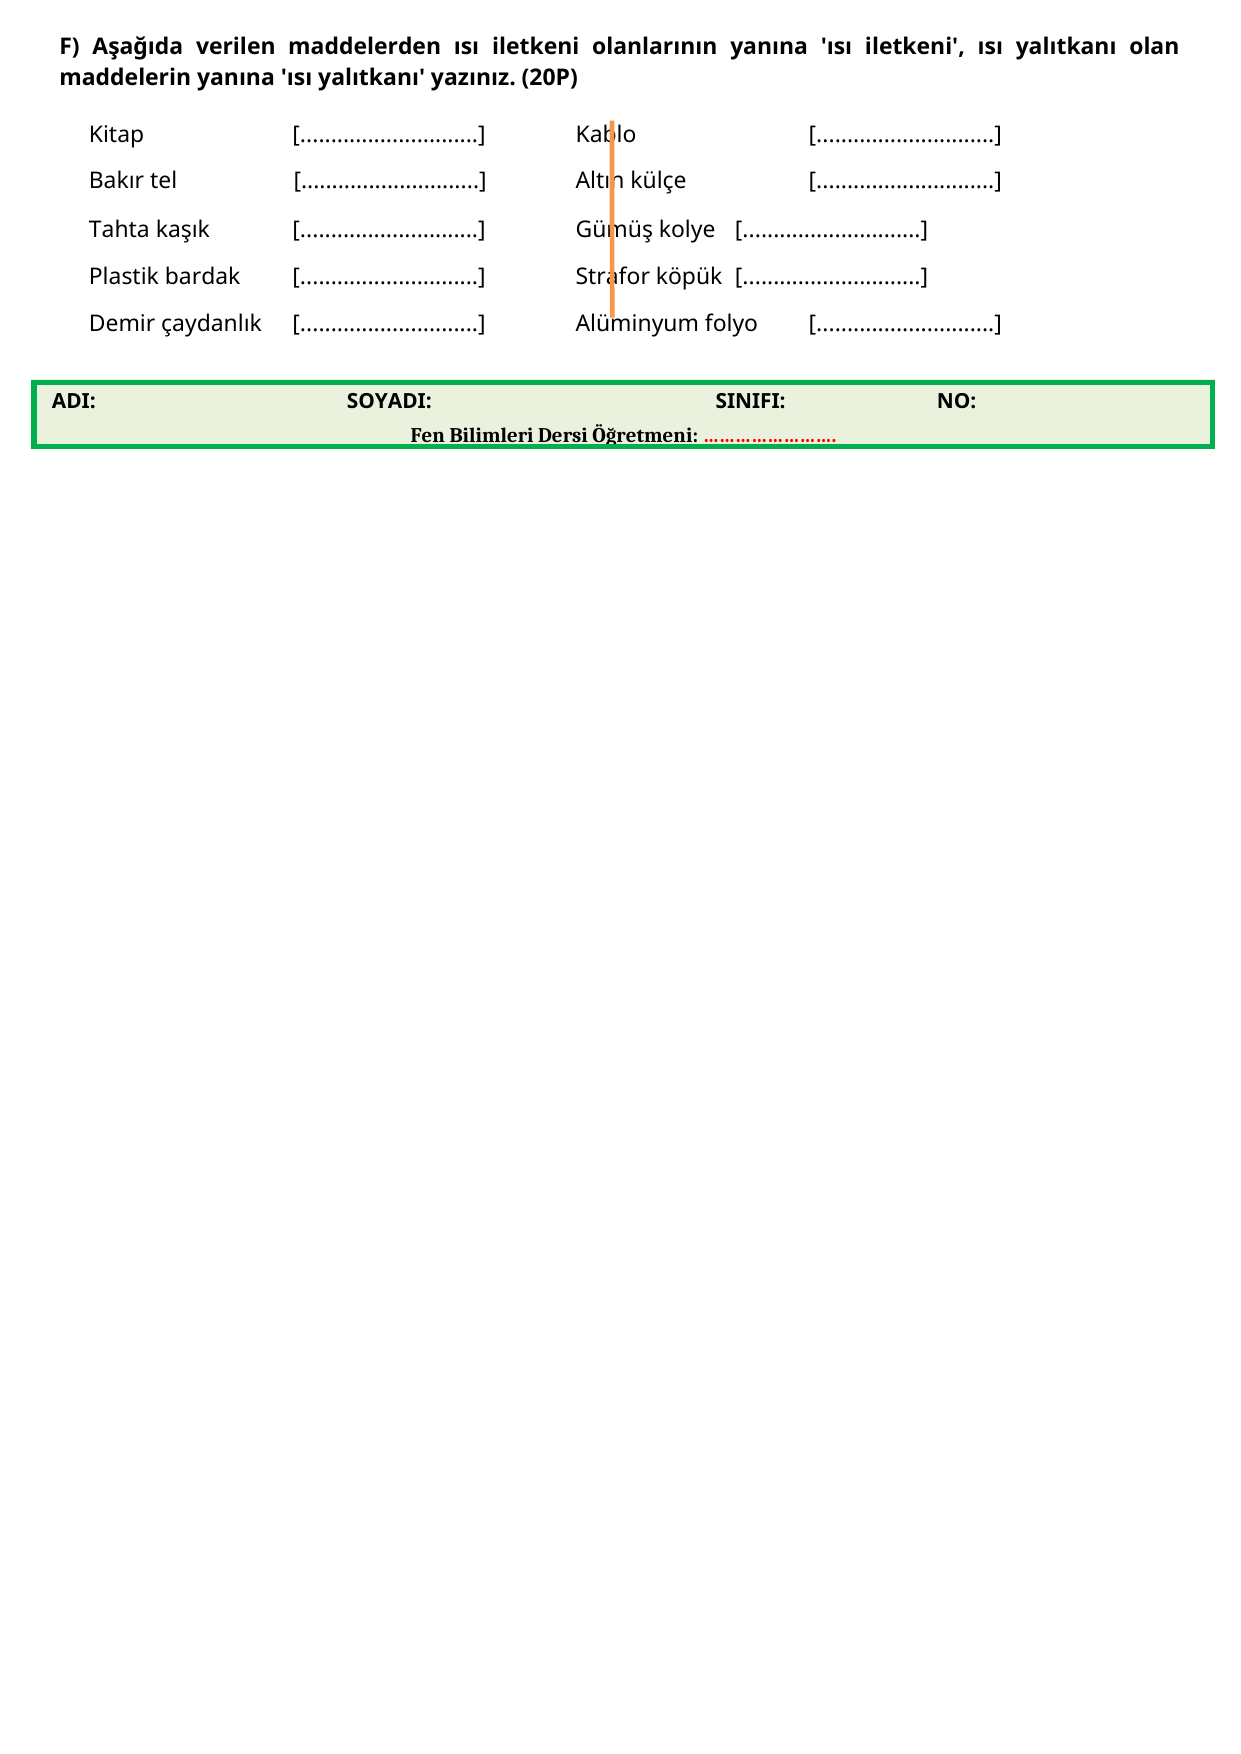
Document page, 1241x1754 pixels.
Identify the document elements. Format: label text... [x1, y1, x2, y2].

text F) Aşağıda verilen maddelerden ısı iletkeni olanlarının yanına 'ısı iletkeni', ısı yalıtkanı olan maddelerin yanına 'ısı yalıtkanı' yazınız. (20P) [59, 29, 1181, 92]
text Bakır tel [.............................] Altın külçe [.............................] [615, 164, 1181, 196]
text Demir çaydanlık [.............................] Alüminyum folyo [.............................] [89, 306, 1181, 338]
text Tahta kaşık [.............................] Gümüş kolye [.............................] [89, 213, 609, 244]
text Tahta kaşık [.............................] Gümüş kolye [.............................] [615, 213, 1181, 244]
text Kitap [.............................] Kablo [.............................] [89, 118, 1181, 149]
text Plastik bardak [.............................] Strafor köpük [.............................] [615, 259, 1181, 291]
text Bakır tel [.............................] Altın külçe [.............................] [89, 164, 609, 196]
text Plastik bardak [.............................] Strafor köpük [.............................] [89, 259, 609, 291]
